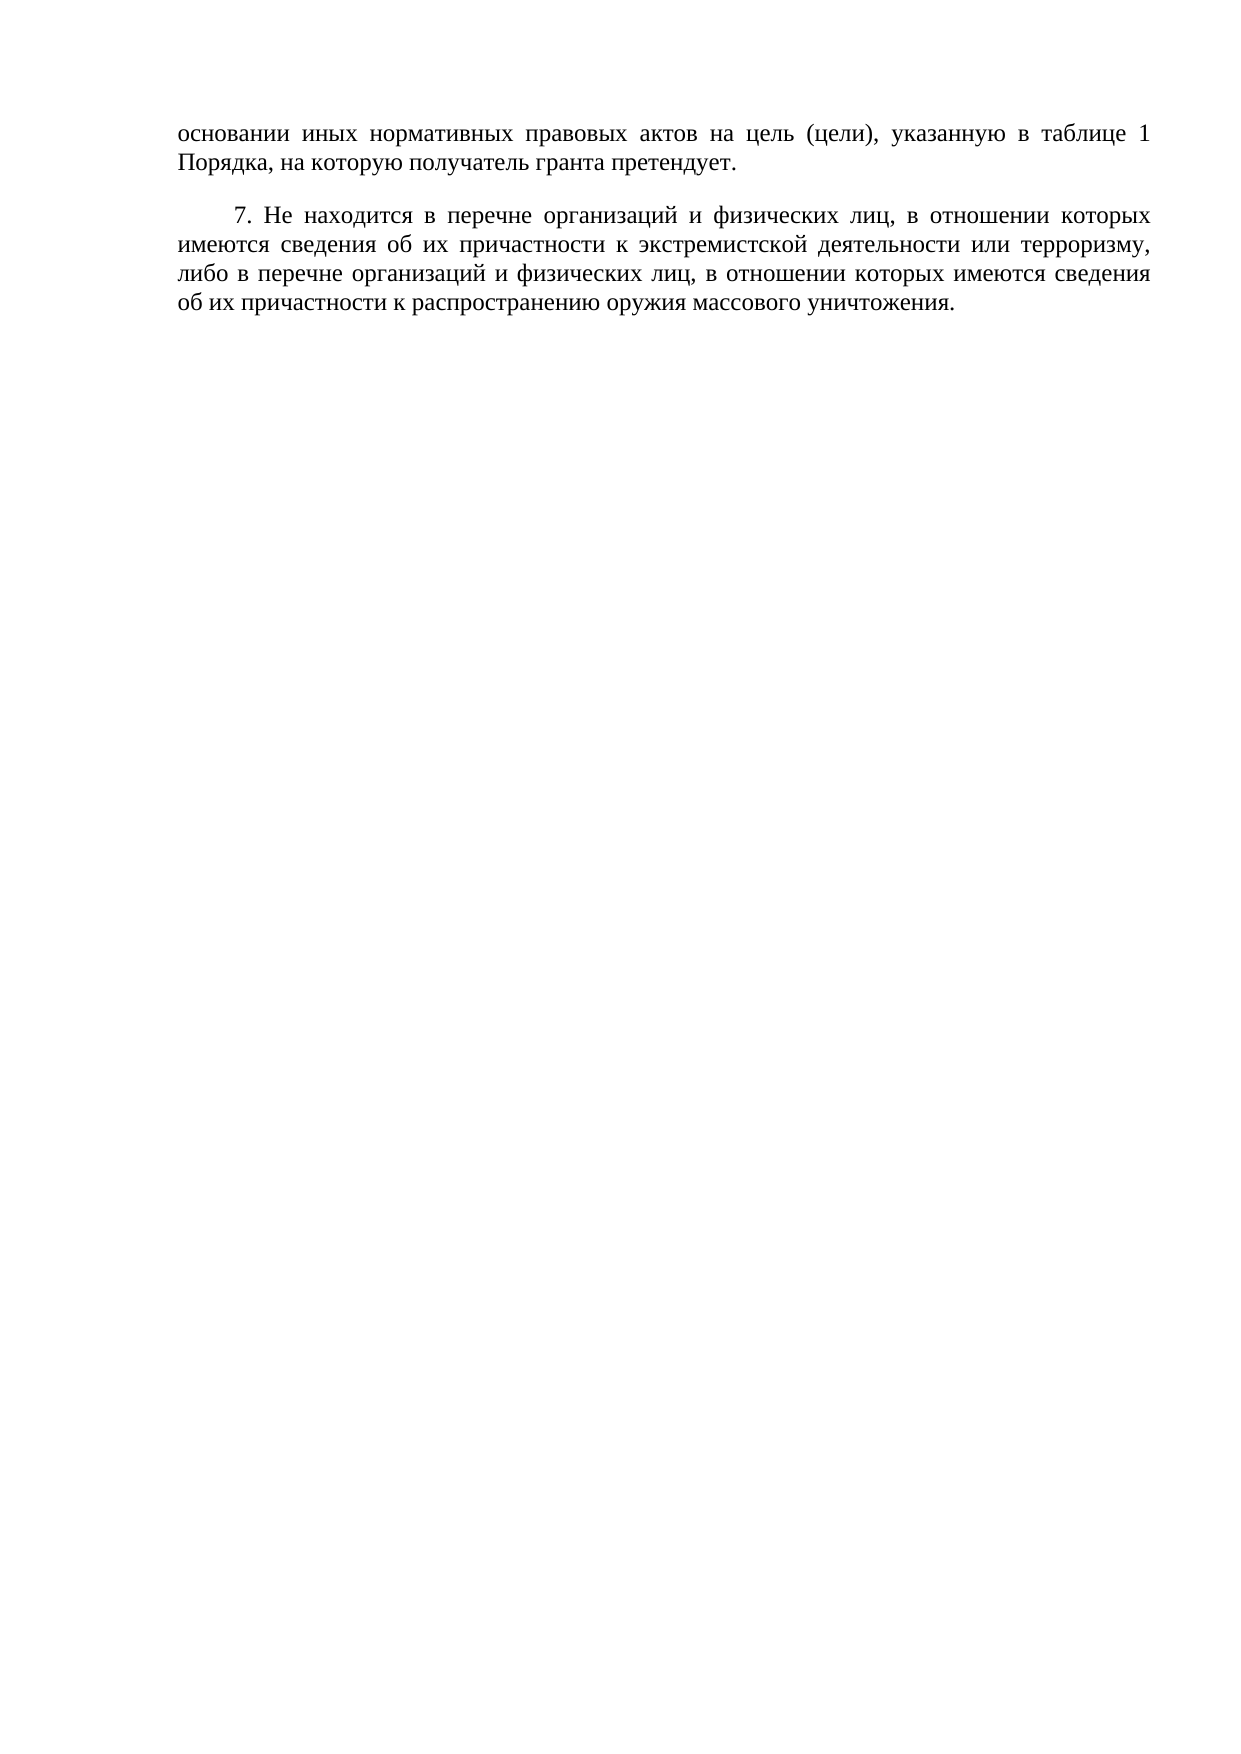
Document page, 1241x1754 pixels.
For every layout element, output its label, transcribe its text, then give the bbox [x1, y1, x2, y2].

text 7. Не находится в перечне организаций и физических лиц, в отношении которых имеются сведения об их причастности к экстремистской деятельности или терроризму, либо в перечне организаций и физических лиц, в отношении которых имеются сведения об их причастности к распространению оружия массового уничтожения. [177, 201, 1152, 316]
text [177, 118, 1152, 176]
